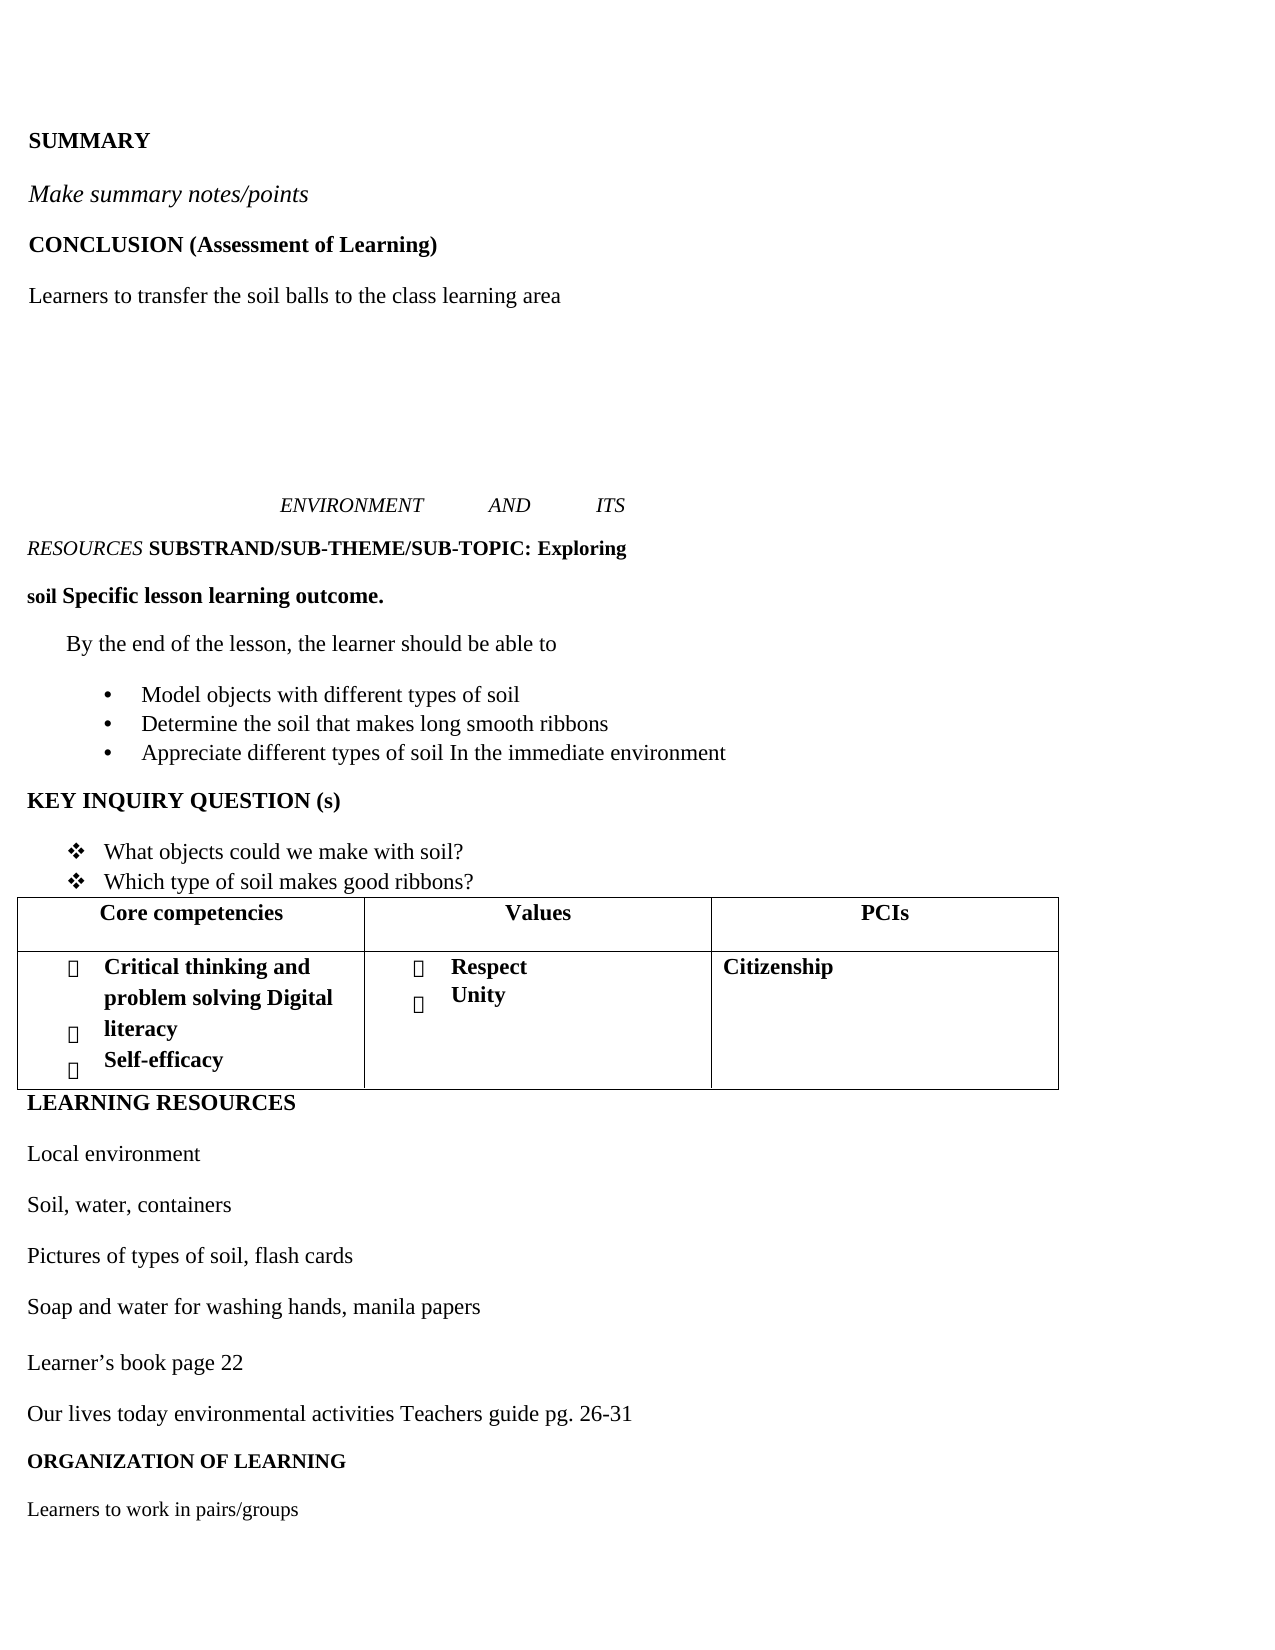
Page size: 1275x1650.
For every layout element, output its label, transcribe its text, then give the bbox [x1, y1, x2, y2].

text Soil, water, containers [27, 1191, 1086, 1217]
text Learners to work in pairs/groups [27, 1497, 1086, 1521]
text Pictures of types of soil, flash cards [27, 1242, 1086, 1268]
text Soap and water for washing hands, manila papers [27, 1293, 1086, 1319]
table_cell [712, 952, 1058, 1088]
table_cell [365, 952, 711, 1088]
list Which type of soil makes good ribbons? [66, 868, 1086, 895]
text Learner’s book page 22 [27, 1349, 1086, 1375]
list Determine the soil that makes long smooth ribbons [103, 710, 1086, 736]
list Appreciate different types of soil In the immediate environment [103, 739, 1086, 766]
list What objects could we make with soil? [66, 838, 1086, 864]
text ENVIRONMENT AND ITS RESOURCES SUBSTRAND/SUB-THEME/SUB-TOPIC: Exploring soil Specific lesson learning outcome. [27, 492, 627, 608]
text By the end of the lesson, the learner should be able to [66, 630, 1086, 656]
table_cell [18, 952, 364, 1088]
text LEARNING RESOURCES [27, 1089, 1086, 1116]
text Our lives today environmental activities Teachers guide pg. 26-31 [27, 1400, 1086, 1426]
text Local environment [27, 1140, 1086, 1166]
text ORGANIZATION OF LEARNING [27, 1449, 722, 1473]
text KEY INQUIRY QUESTION (s) [27, 787, 1086, 813]
list Model objects with different types of soil [103, 681, 1086, 707]
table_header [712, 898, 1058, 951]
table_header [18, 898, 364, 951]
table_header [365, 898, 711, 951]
